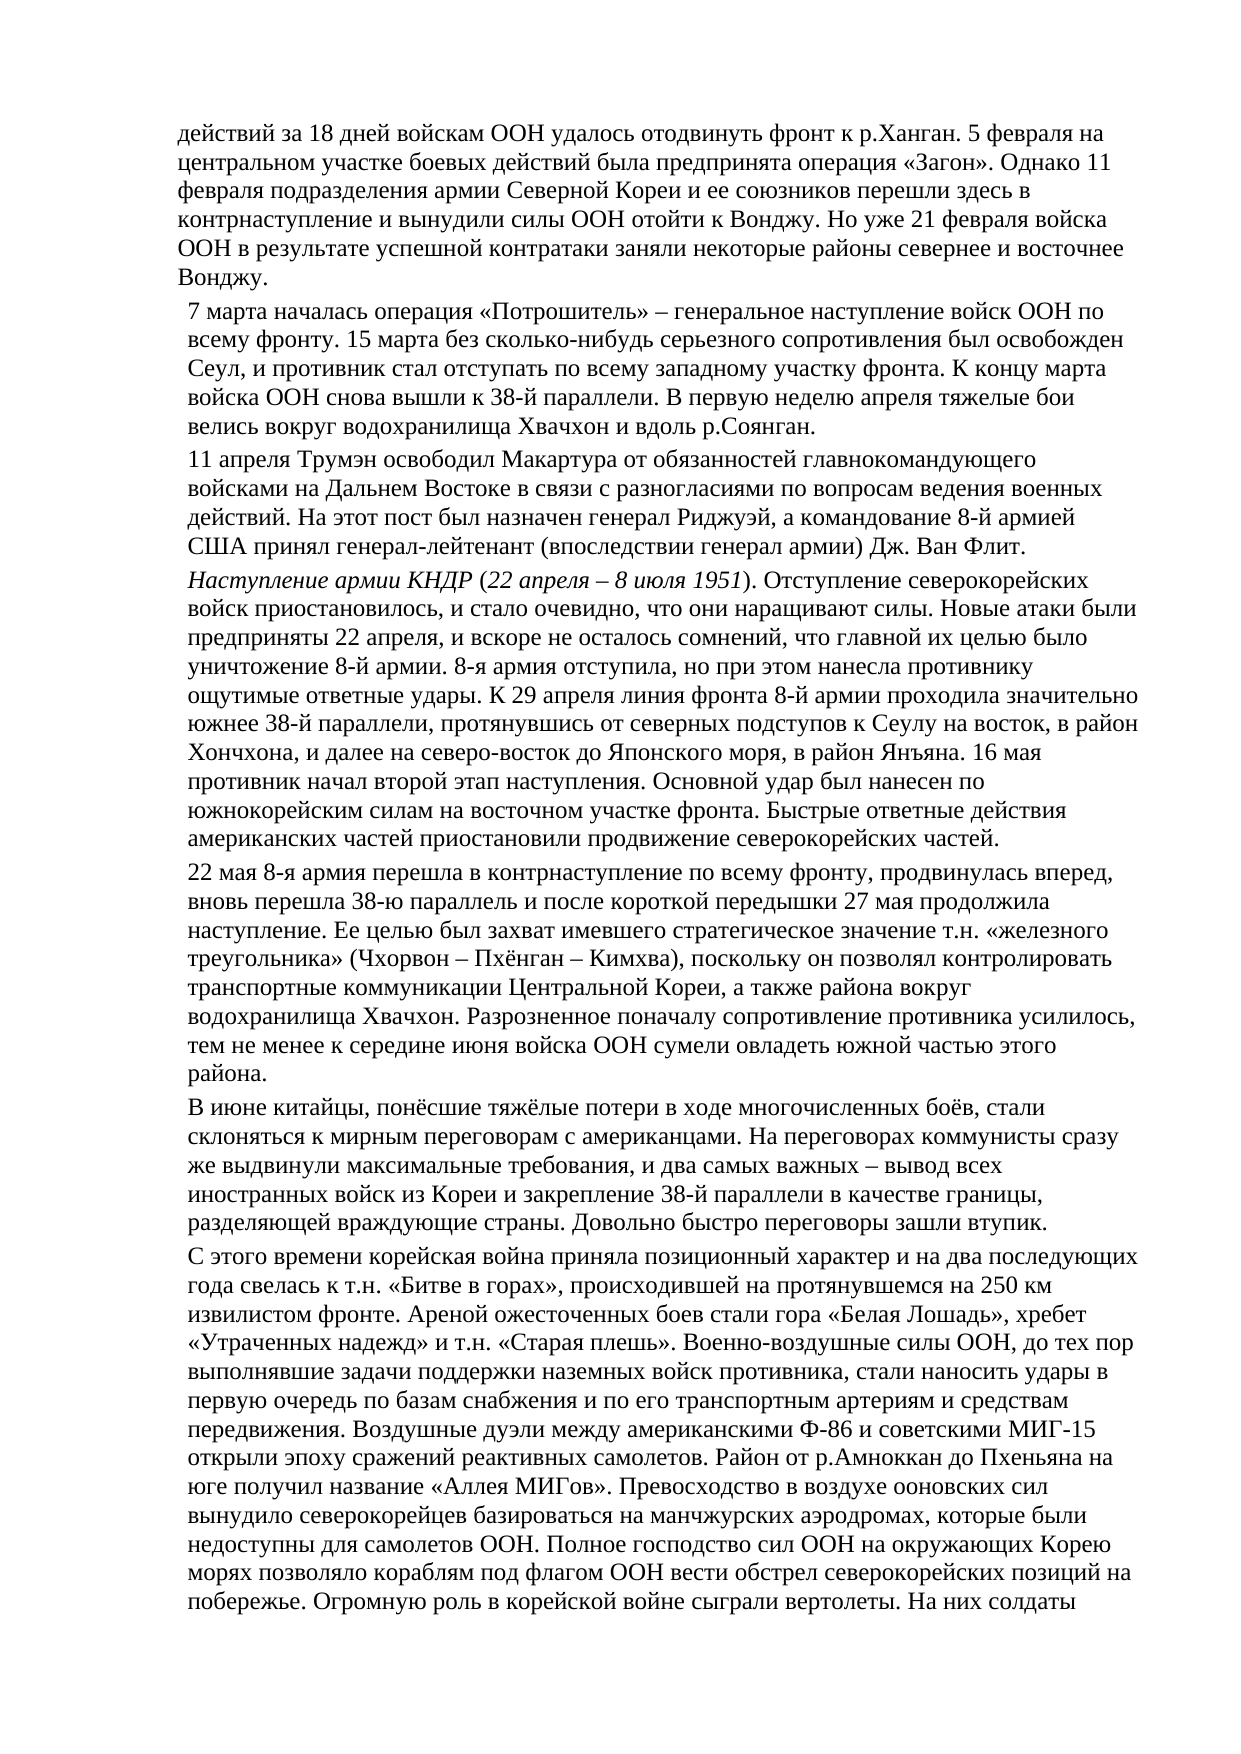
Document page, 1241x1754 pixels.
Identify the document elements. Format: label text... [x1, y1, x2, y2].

text Наступление армии КНДР (22 апреля – 8 июля 1951). Отступление северокорейских войск приостановилось, и стало очевидно, что они наращивают силы. Новые атаки были предприняты 22 апреля, и вскоре не осталось сомнений, что главной их целью было уничтожение 8-й армии. 8-я армия отступила, но при этом нанесла противнику ощутимые ответные удары. К 29 апреля линия фронта 8-й армии проходила значительно южнее 38-й параллели, протянувшись от северных подступов к Сеулу на восток, в район Хончхона, и далее на северо-восток до Японского моря, в район Янъяна. 16 мая противник начал второй этап наступления. Основной удар был нанесен по южнокорейским силам на восточном участке фронта. Быстрые ответные действия американских частей приостановили продвижение северокорейских частей. [187, 565, 1142, 852]
text 22 мая 8-я армия перешла в контрнаступление по всему фронту, продвинулась вперед, вновь перешла 38-ю параллель и после короткой передышки 27 мая продолжила наступление. Ее целью был захват имевшего стратегическое значение т.н. «железного треугольника» (Чхорвон – Пхёнган – Кимхва), поскольку он позволял контролировать транспортные коммуникации Центральной Кореи, а также района вокруг водохранилища Хвачхон. Разрозненное поначалу сопротивление противника усилилось, тем не менее к середине июня войска ООН сумели овладеть южной частью этого района. [187, 857, 1142, 1087]
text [177, 118, 1152, 291]
text 11 апреля Трумэн освободил Макартура от обязанностей главнокомандующего войсками на Дальнем Востоке в связи с разногласиями по вопросам ведения военных действий. На этот пост был назначен генерал Риджуэй, а командование 8-й армией США принял генерал-лейтенант (впоследствии генерал армии) Дж. Ван Флит. [187, 444, 1142, 559]
text 7 марта началась операция «Потрошитель» – генеральное наступление войск ООН по всему фронту. 15 марта без сколько-нибудь серьезного сопротивления был освобожден Сеул, и противник стал отступать по всему западному участку фронта. К концу марта войска ООН снова вышли к 38-й параллели. В первую неделю апреля тяжелые бои велись вокруг водохранилища Хвачхон и вдоль р.Соянган. [187, 296, 1142, 439]
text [187, 1241, 1142, 1615]
text В июне китайцы, понёсшие тяжёлые потери в ходе многочисленных боёв, стали склоняться к мирным переговорам с американцами. На переговорах коммунисты сразу же выдвинули максимальные требования, и два самых важных – вывод всех иностранных войск из Кореи и закрепление 38-й параллели в качестве границы, разделяющей враждующие страны. Довольно быстро переговоры зашли втупик. [187, 1092, 1142, 1236]
